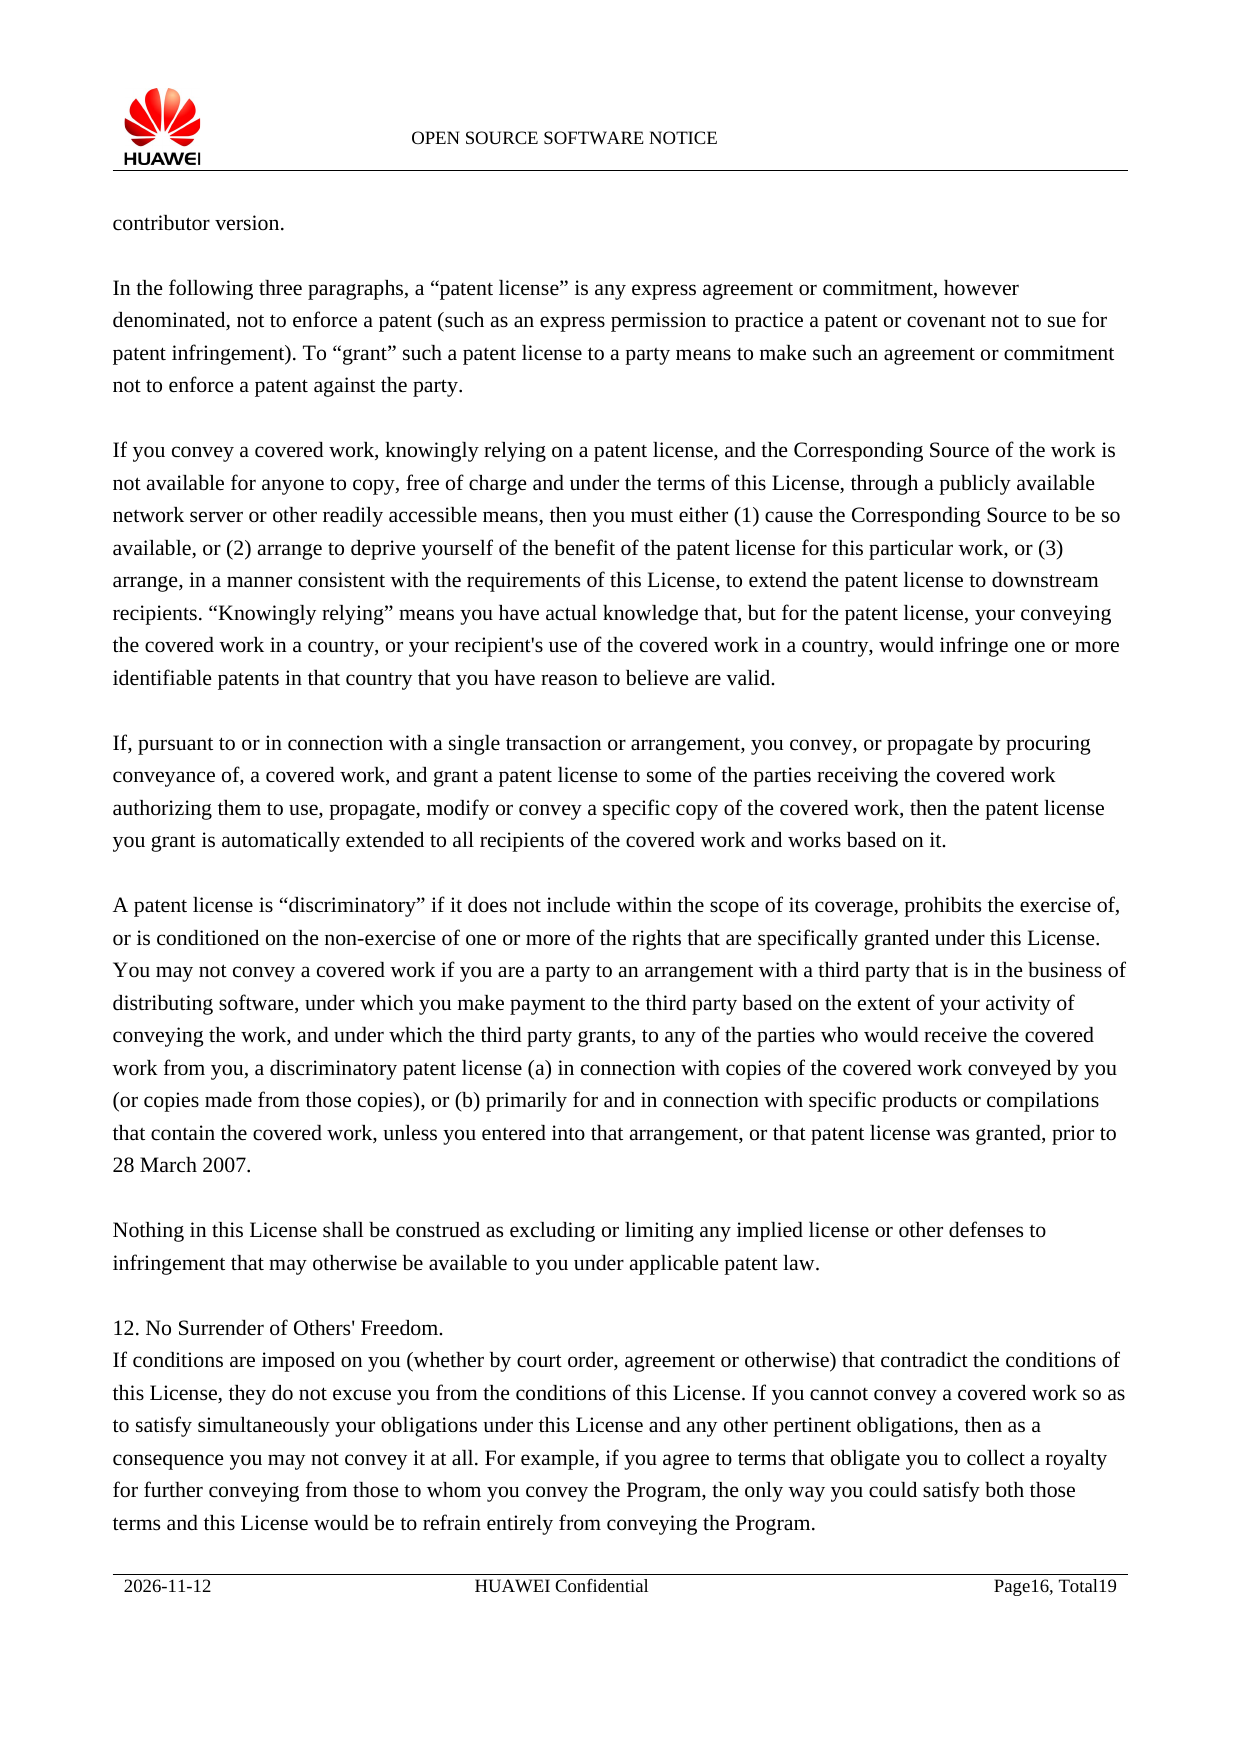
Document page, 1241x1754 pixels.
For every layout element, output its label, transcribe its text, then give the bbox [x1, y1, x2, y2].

picture [124, 88, 201, 165]
